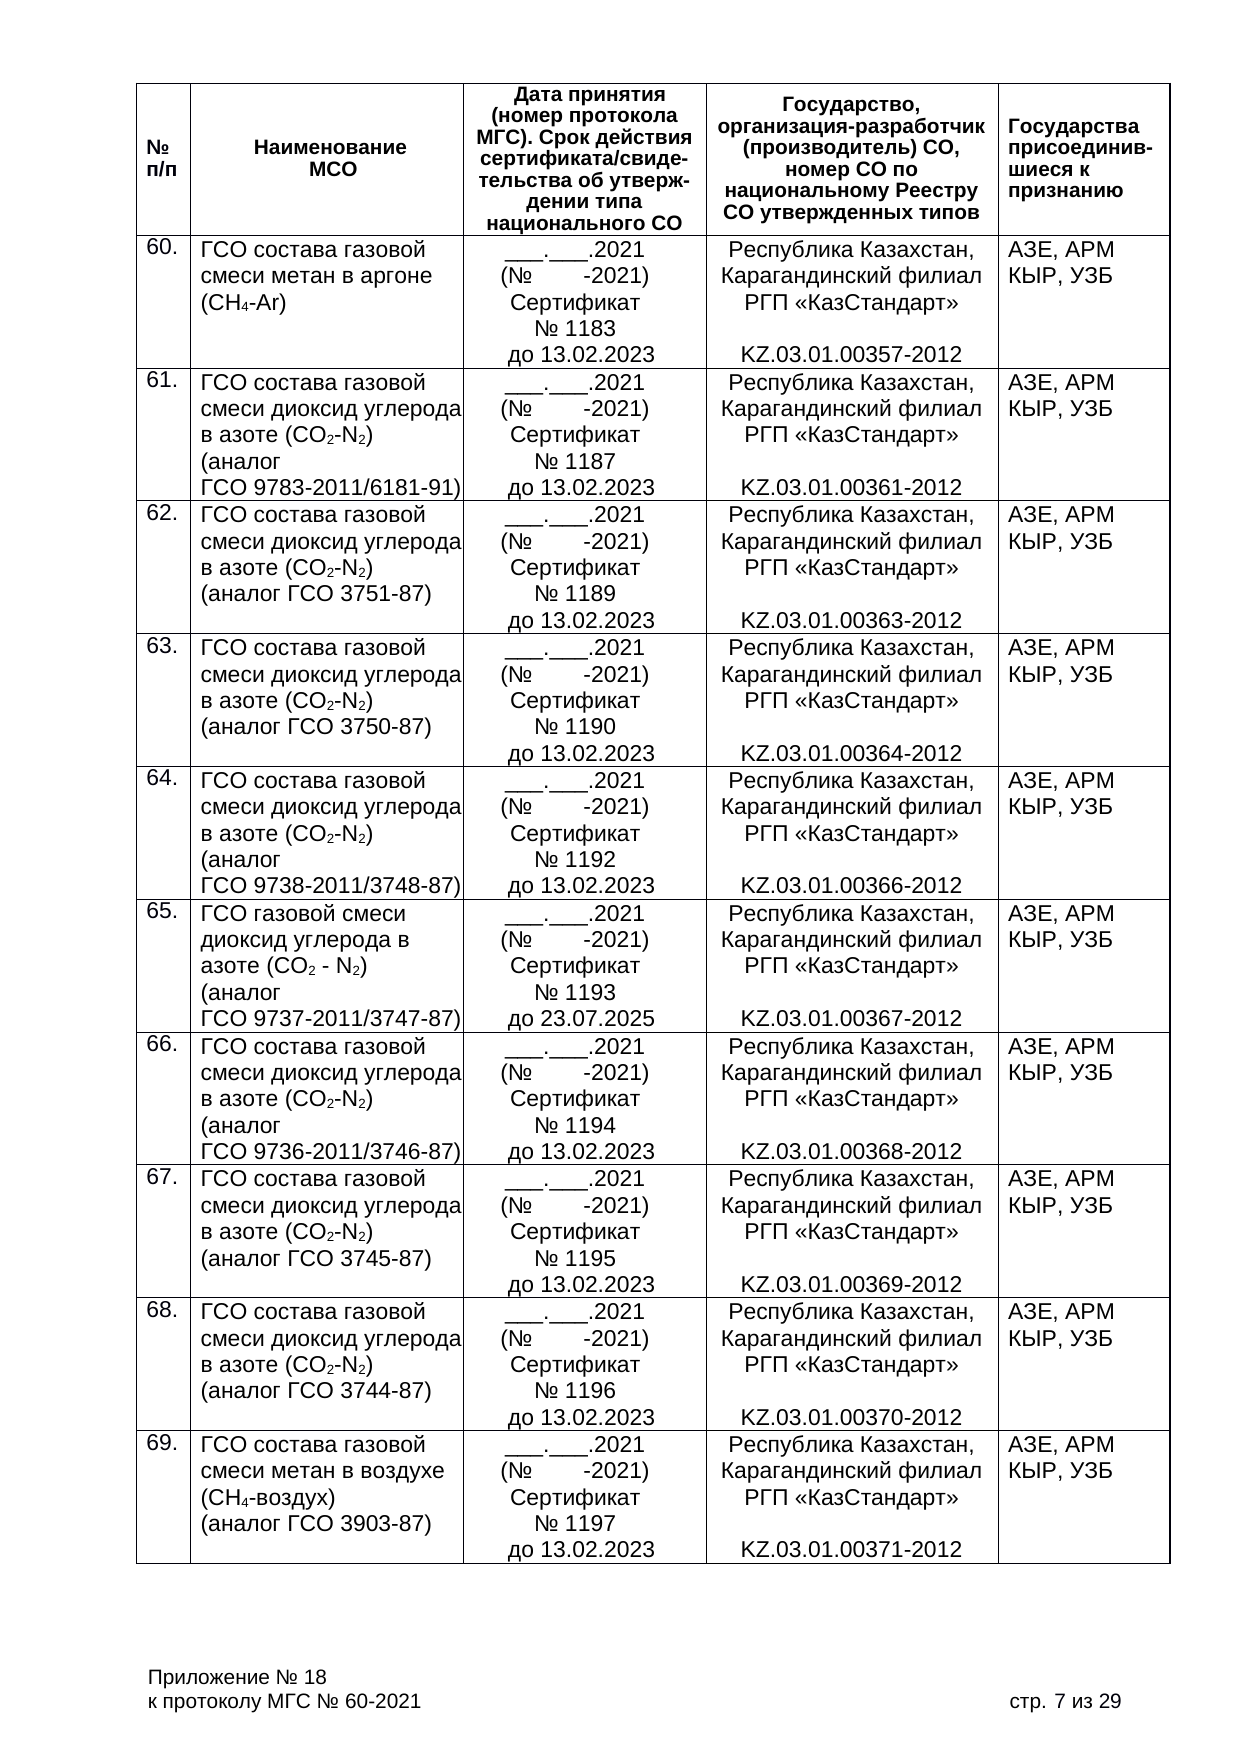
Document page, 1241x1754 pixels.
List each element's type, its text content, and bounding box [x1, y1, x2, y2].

table_cell Республика Казахстан, Карагандинский филиал РГП «КазСтандарт» KZ.03.01.00366-2012 [707, 767, 998, 899]
table_cell ___.___.2021 (№ -2021) Сертификат № 1193 до 23.07.2025 [464, 900, 706, 1032]
table_cell [137, 369, 190, 500]
table_cell ___.___.2021 (№ -2021) Сертификат № 1189 до 13.02.2023 [464, 501, 706, 633]
table_cell ___.___.2021 (№ -2021) Сертификат № 1197 до 13.02.2023 [464, 1431, 706, 1563]
table_cell ___.___.2021 (№ -2021) Сертификат № 1187 до 13.02.2023 [464, 369, 706, 500]
table_header № п/п [137, 84, 190, 235]
table_cell Республика Казахстан, Карагандинский филиал РГП «КазСтандарт» KZ.03.01.00368-2012 [707, 1033, 998, 1164]
table_cell АЗЕ, АРМ КЫР, УЗБ [999, 501, 1169, 633]
table_cell ГСО состава газовой смеси диоксид углерода в азоте (СО2-N2) (аналог ГСО 3750-87) [191, 634, 463, 766]
table_cell Республика Казахстан, Карагандинский филиал РГП «КазСтандарт» KZ.03.01.00361-2012 [707, 369, 998, 500]
table_cell АЗЕ, АРМ КЫР, УЗБ [999, 1298, 1169, 1430]
table_cell Республика Казахстан, Карагандинский филиал РГП «КазСтандарт» KZ.03.01.00369-2012 [707, 1165, 998, 1297]
table_cell ГСО газовой смеси диоксид углерода в азоте (CO2 - N2) (аналог ГСО 9737-2011/3747-87) [191, 900, 463, 1032]
table_header Дата принятия (номер протокола МГС). Срок действия сертификата/свиде-тельства об утверж-дении типа национального СО [464, 84, 706, 235]
table_cell ГСО состава газовой смеси диоксид углерода в азоте (СО2-N2) (аналог ГСО 3751-87) [191, 501, 463, 633]
table_cell АЗЕ, АРМ КЫР, УЗБ [999, 1033, 1169, 1164]
table_cell [137, 767, 190, 899]
table_cell ГСО состава газовой смеси диоксид углерода в азоте (СО2-N2) (аналог ГСО 9783-2011/6181-91) [191, 369, 463, 500]
table_cell ГСО состава газовой смеси диоксид углерода в азоте (СО2-N2) (аналог ГСО 9738-2011/3748-87) [191, 767, 463, 899]
table_cell [137, 236, 190, 367]
table_cell ГСО состава газовой смеси метан в аргоне (СН4-Ar) [191, 236, 463, 367]
table_cell [137, 900, 190, 1032]
table_cell ___.___.2021 (№ -2021) Сертификат № 1196 до 13.02.2023 [464, 1298, 706, 1430]
table_cell ___.___.2021 (№ -2021) Сертификат № 1192 до 13.02.2023 [464, 767, 706, 899]
table_cell АЗЕ, АРМ КЫР, УЗБ [999, 634, 1169, 766]
table_cell АЗЕ, АРМ КЫР, УЗБ [999, 1431, 1169, 1563]
table_cell АЗЕ, АРМ КЫР, УЗБ [999, 236, 1169, 367]
table_cell ___.___.2021 (№ -2021) Сертификат № 1190 до 13.02.2023 [464, 634, 706, 766]
table_cell Республика Казахстан, Карагандинский филиал РГП «КазСтандарт» KZ.03.01.00367-2012 [707, 900, 998, 1032]
table_cell АЗЕ, АРМ КЫР, УЗБ [999, 767, 1169, 899]
table_cell АЗЕ, АРМ КЫР, УЗБ [999, 1165, 1169, 1297]
table_cell ___.___.2021 (№ -2021) Сертификат № 1183 до 13.02.2023 [464, 236, 706, 367]
table_cell Республика Казахстан, Карагандинский филиал РГП «КазСтандарт» KZ.03.01.00357-2012 [707, 236, 998, 367]
table_cell АЗЕ, АРМ КЫР, УЗБ [999, 369, 1169, 500]
table_cell ГСО состава газовой смеси диоксид углерода в азоте (СО2-N2) (аналог ГСО 3744-87) [191, 1298, 463, 1430]
table_cell [137, 634, 190, 766]
table_cell Республика Казахстан, Карагандинский филиал РГП «КазСтандарт» KZ.03.01.00371-2012 [707, 1431, 998, 1563]
table_cell Республика Казахстан, Карагандинский филиал РГП «КазСтандарт» KZ.03.01.00370-2012 [707, 1298, 998, 1430]
table_cell ГСО состава газовой смеси диоксид углерода в азоте (СО2-N2) (аналог ГСО 9736-2011/3746-87) [191, 1033, 463, 1164]
table_cell ___.___.2021 (№ -2021) Сертификат № 1195 до 13.02.2023 [464, 1165, 706, 1297]
table_cell ГСО состава газовой смеси диоксид углерода в азоте (СО2-N2) (аналог ГСО 3745-87) [191, 1165, 463, 1297]
table_cell [137, 1033, 190, 1164]
table_cell [137, 1298, 190, 1430]
table_header Наименование МСО [191, 84, 463, 235]
table_cell [137, 501, 190, 633]
table_cell АЗЕ, АРМ КЫР, УЗБ [999, 900, 1169, 1032]
table_cell [137, 1431, 190, 1563]
table_cell ГСО состава газовой смеси метан в воздухе (СН4-воздух) (аналог ГСО 3903-87) [191, 1431, 463, 1563]
table_cell Республика Казахстан, Карагандинский филиал РГП «КазСтандарт» KZ.03.01.00364-2012 [707, 634, 998, 766]
table_header Государство, организация-разработчик (производитель) СО, номер СО по национальному Реестру СО утвержденных типов [707, 84, 998, 235]
table_header Государства присоединив-шиеся к признанию [999, 84, 1169, 235]
table_cell [137, 1165, 190, 1297]
table_cell Республика Казахстан, Карагандинский филиал РГП «КазСтандарт» KZ.03.01.00363-2012 [707, 501, 998, 633]
table_cell ___.___.2021 (№ -2021) Сертификат № 1194 до 13.02.2023 [464, 1033, 706, 1164]
